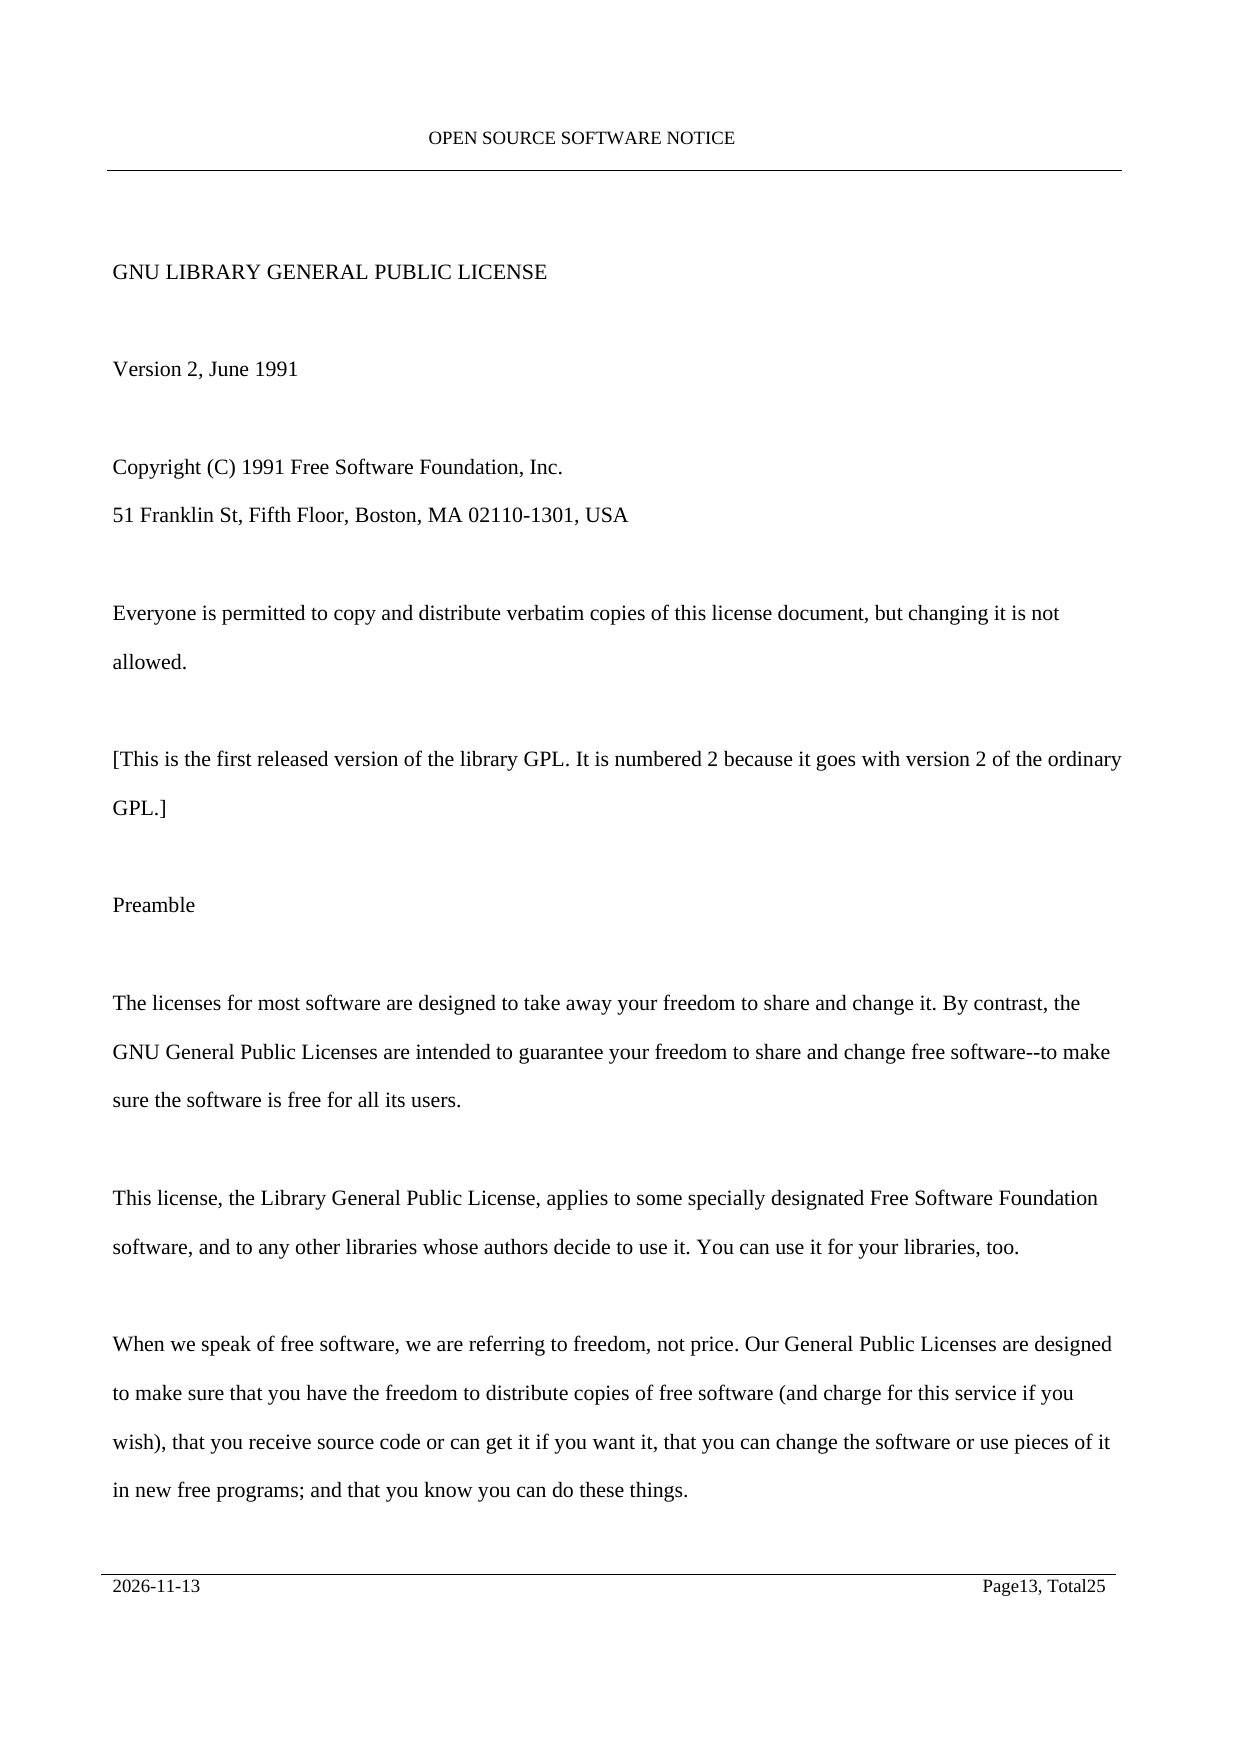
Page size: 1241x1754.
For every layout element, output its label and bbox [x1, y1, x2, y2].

text [112, 206, 1128, 1506]
